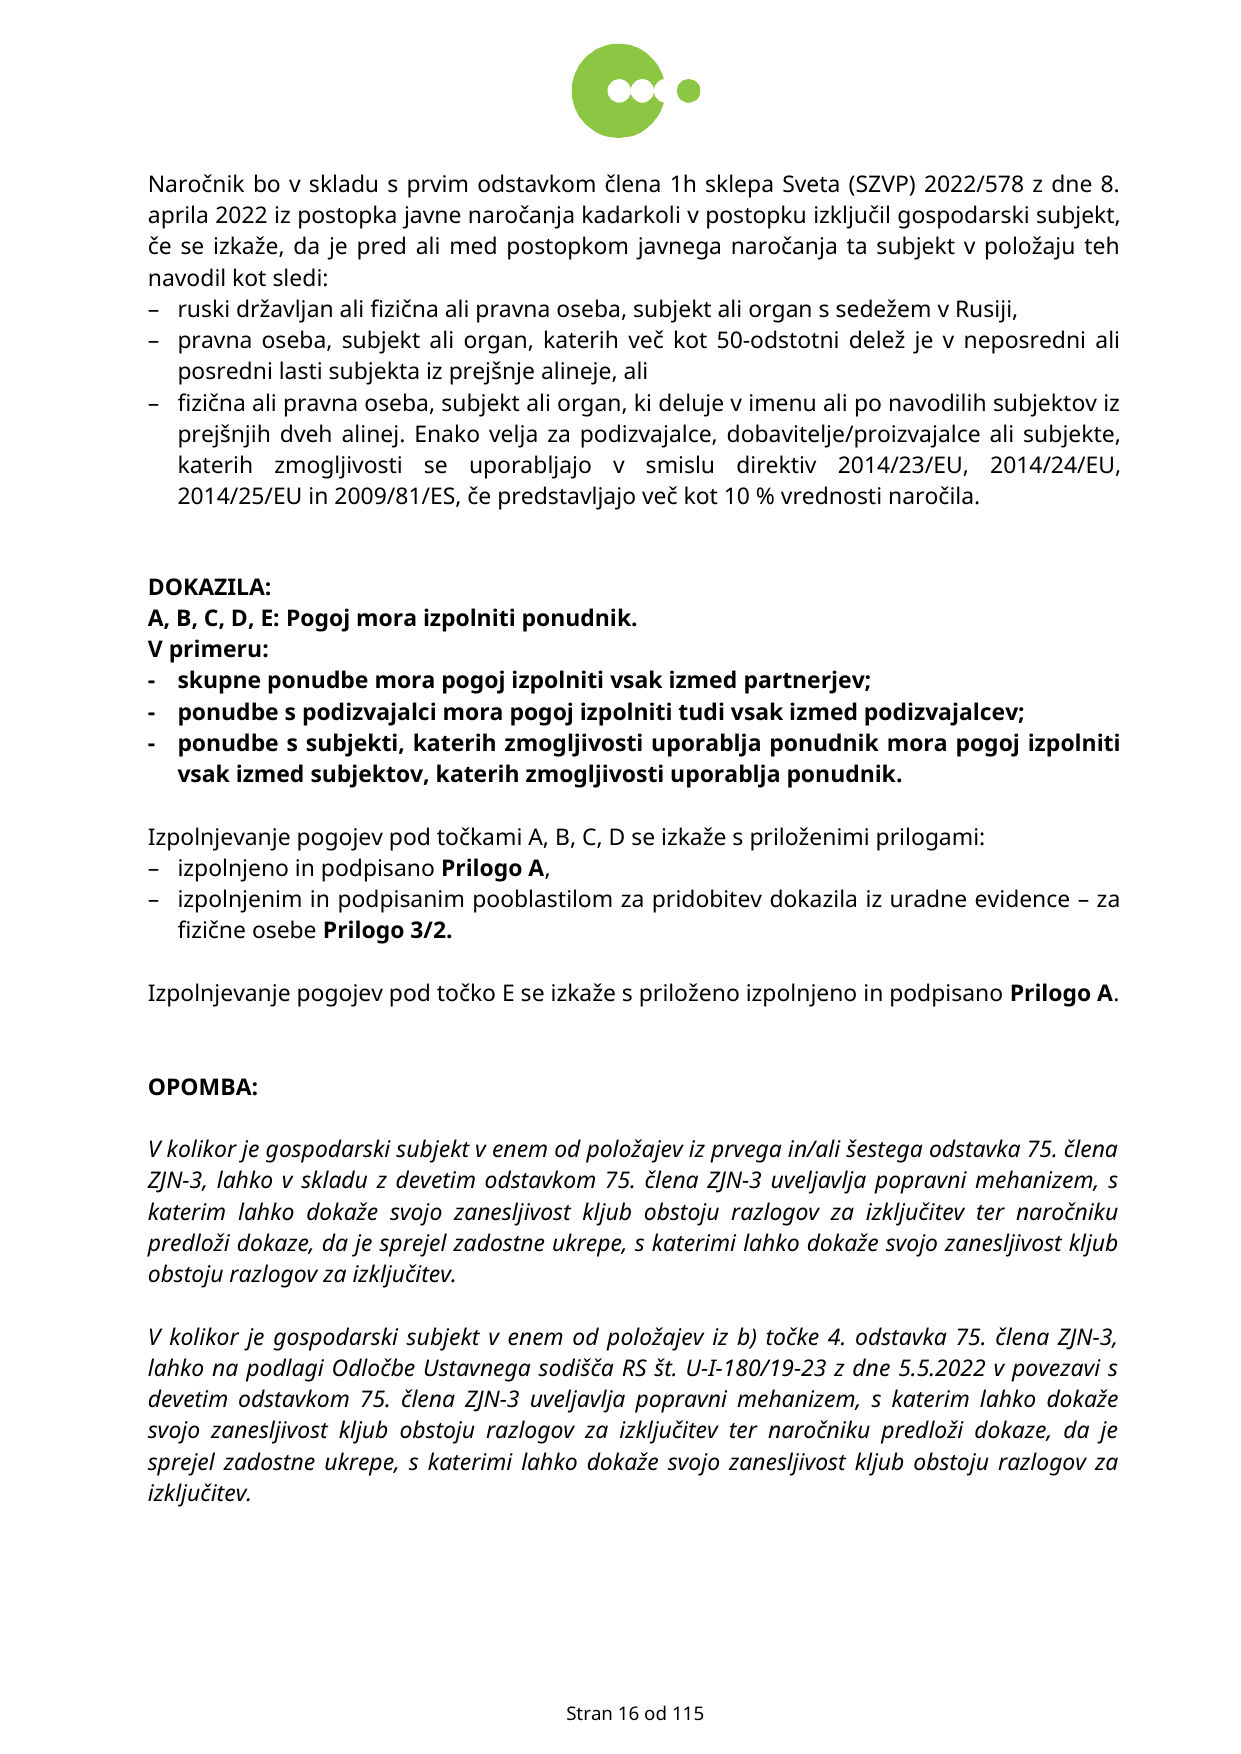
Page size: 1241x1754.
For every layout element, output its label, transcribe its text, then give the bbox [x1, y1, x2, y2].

text V kolikor je gospodarski subjekt v enem od položajev iz b) točke 4. odstavka 75. člena ZJN-3, lahko na podlagi Odločbe Ustavnega sodišča RS št. U-I-180/19-23 z dne 5.5.2022 v povezavi s devetim odstavkom 75. člena ZJN-3 uveljavlja popravni mehanizem, s katerim lahko dokaže svojo zanesljivost kljub obstoju razlogov za izključitev ter naročniku predloži dokaze, da je sprejel zadostne ukrepe, s katerimi lahko dokaže svojo zanesljivost kljub obstoju razlogov za izključitev. [148, 1321, 1122, 1508]
list fizična ali pravna oseba, subjekt ali organ, ki deluje v imenu ali po navodilih subjektov iz prejšnjih dveh alinej. Enako velja za podizvajalce, dobavitelje/proizvajalce ali subjekte, katerih zmogljivosti se uporabljajo v smislu direktiv 2014/23/EU, 2014/24/EU, 2014/25/EU in 2009/81/ES, če predstavljajo več kot 10 % vrednosti naročila. [148, 386, 1122, 511]
text Izpolnjevanje pogojev pod točko E se izkaže s priloženo izpolnjeno in podpisano Prilogo A. [148, 977, 1122, 1008]
text DOKAZILA: [148, 571, 1122, 602]
list pravna oseba, subjekt ali organ, katerih več kot 50-odstotni delež je v neposredni ali posredni lasti subjekta iz prejšnje alineje, ali [148, 324, 1122, 386]
text V primeru: [148, 633, 1122, 664]
list ponudbe s podizvajalci mora pogoj izpolniti tudi vsak izmed podizvajalcev; [148, 696, 1122, 727]
list skupne ponudbe mora pogoj izpolniti vsak izmed partnerjev; [148, 664, 1122, 696]
list ruski državljan ali fizična ali pravna oseba, subjekt ali organ s sedežem v Rusiji, [148, 293, 1122, 324]
list izpolnjenim in podpisanim pooblastilom za pridobitev dokazila iz uradne evidence – za fizične osebe Prilogo 3/2. [148, 883, 1122, 946]
list ponudbe s subjekti, katerih zmogljivosti uporablja ponudnik mora pogoj izpolniti vsak izmed subjektov, katerih zmogljivosti uporablja ponudnik. [148, 727, 1122, 789]
text OPOMBA: [148, 1071, 1122, 1102]
text Naročnik bo v skladu s prvim odstavkom člena 1h sklepa Sveta (SZVP) 2022/578 z dne 8. aprila 2022 iz postopka javne naročanja kadarkoli v postopku izključil gospodarski subjekt, če se izkaže, da je pred ali med postopkom javnega naročanja ta subjekt v položaju teh navodil kot sledi: [148, 168, 1122, 293]
text A, B, C, D, E: Pogoj mora izpolniti ponudnik. [148, 602, 1122, 633]
text V kolikor je gospodarski subjekt v enem od položajev iz prvega in/ali šestega odstavka 75. člena ZJN-3, lahko v skladu z devetim odstavkom 75. člena ZJN-3 uveljavlja popravni mehanizem, s katerim lahko dokaže svojo zanesljivost kljub obstoju razlogov za izključitev ter naročniku predloži dokaze, da je sprejel zadostne ukrepe, s katerimi lahko dokaže svojo zanesljivost kljub obstoju razlogov za izključitev. [148, 1133, 1122, 1289]
text Izpolnjevanje pogojev pod točkami A, B, C, D se izkaže s priloženimi prilogami: [148, 821, 1122, 852]
list izpolnjeno in podpisano Prilogo A, [148, 852, 1122, 883]
